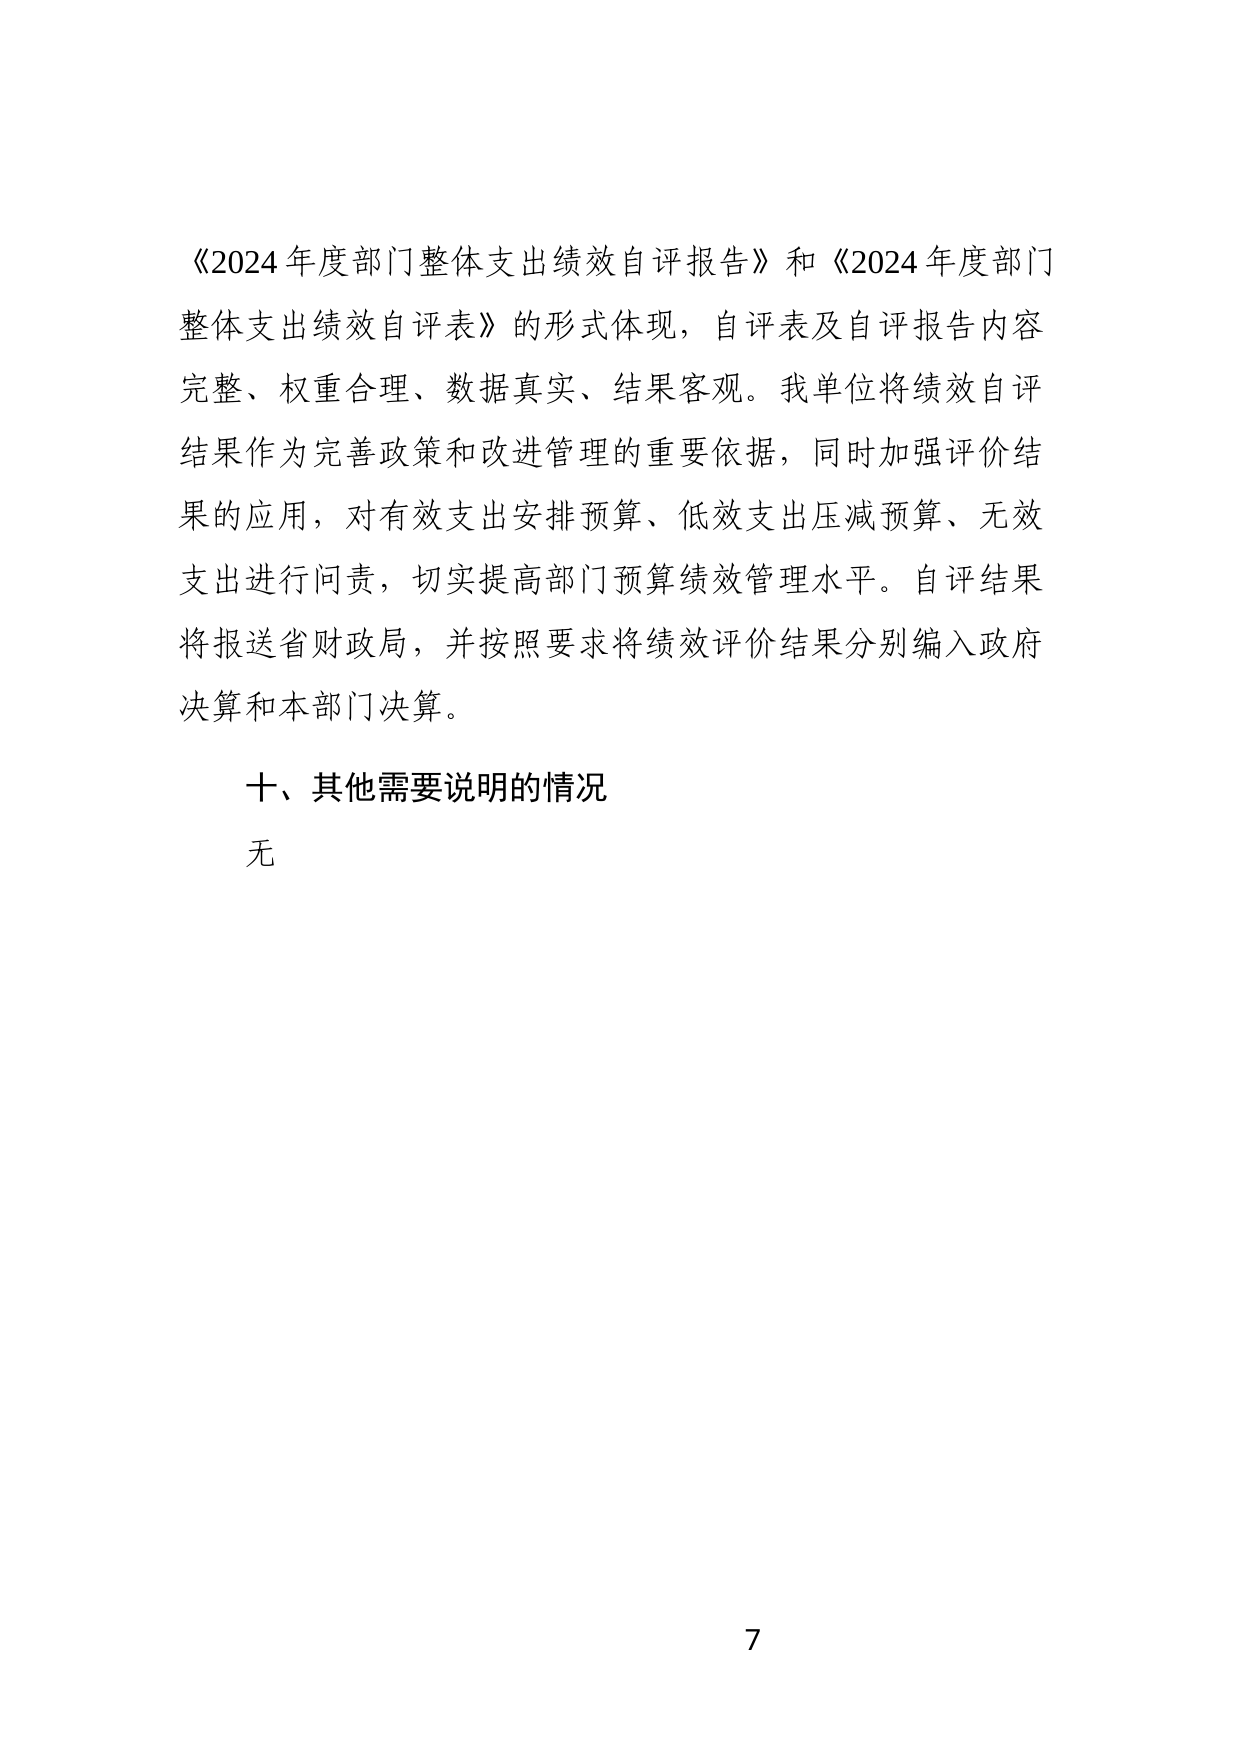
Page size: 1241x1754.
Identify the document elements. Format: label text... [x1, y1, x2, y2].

text 无 [177, 818, 1063, 883]
text 十、其他需要说明的情况 [244, 753, 1063, 818]
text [177, 223, 1063, 731]
